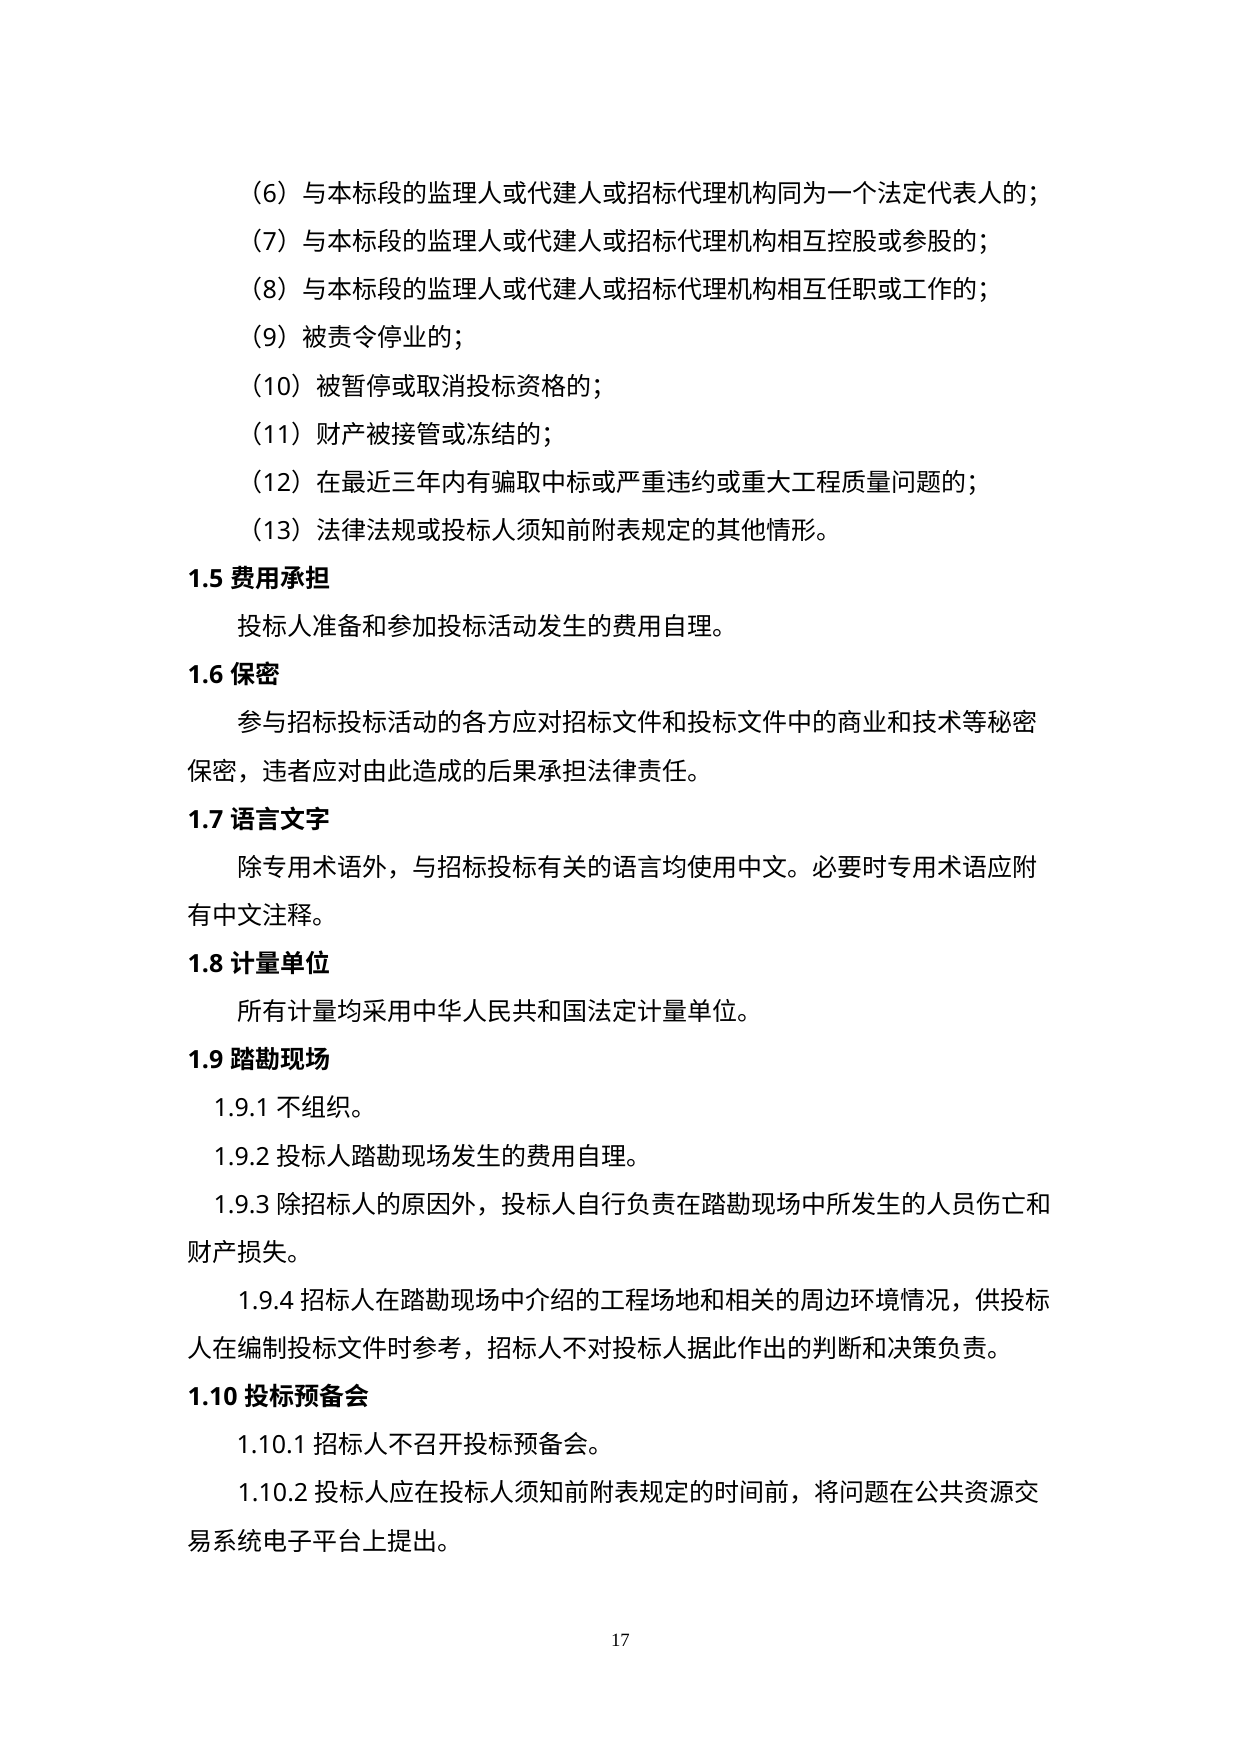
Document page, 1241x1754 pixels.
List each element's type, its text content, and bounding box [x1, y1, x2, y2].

text （10）被暂停或取消投标资格的； [187, 360, 1053, 408]
text 投标人准备和参加投标活动发生的费用自理。 [187, 601, 1053, 649]
text 除专用术语外，与招标投标有关的语言均使用中文。必要时专用术语应附有中文注释。 [187, 841, 1053, 938]
text 1.5 费用承担 [187, 553, 1053, 601]
text 1.9.4 招标人在踏勘现场中介绍的工程场地和相关的周边环境情况，供投标人在编制投标文件时参考，招标人不对投标人据此作出的判断和决策负责。 [187, 1274, 1053, 1371]
text （7）与本标段的监理人或代建人或招标代理机构相互控股或参股的； [187, 216, 1053, 264]
text 1.6 保密 [187, 649, 1053, 697]
text 1.7 语言文字 [187, 793, 1053, 841]
text （12）在最近三年内有骗取中标或严重违约或重大工程质量问题的； [187, 456, 1053, 504]
text 1.8 计量单位 [187, 938, 1053, 986]
text （11）财产被接管或冻结的； [187, 408, 1053, 456]
text （8）与本标段的监理人或代建人或招标代理机构相互任职或工作的； [187, 264, 1053, 312]
text 1.10 投标预备会 [187, 1371, 1053, 1419]
text （6）与本标段的监理人或代建人或招标代理机构同为一个法定代表人的； [187, 168, 1053, 216]
text （13）法律法规或投标人须知前附表规定的其他情形。 [187, 504, 1053, 553]
text （9）被责令停业的； [187, 312, 1053, 360]
text 参与招标投标活动的各方应对招标文件和投标文件中的商业和技术等秘密保密，违者应对由此造成的后果承担法律责任。 [187, 697, 1053, 793]
text 1.9 踏勘现场 [187, 1034, 1053, 1082]
text 1.9.3 除招标人的原因外，投标人自行负责在踏勘现场中所发生的人员伤亡和财产损失。 [187, 1178, 1053, 1274]
text 1.10.1 招标人不召开投标预备会。 [187, 1419, 1053, 1467]
text 所有计量均采用中华人民共和国法定计量单位。 [187, 986, 1053, 1034]
text 1.9.2 投标人踏勘现场发生的费用自理。 [187, 1130, 1053, 1178]
text 1.9.1 不组织。 [187, 1082, 1053, 1130]
text 1.10.2 投标人应在投标人须知前附表规定的时间前，将问题在公共资源交易系统电子平台上提出。 [187, 1467, 1053, 1563]
